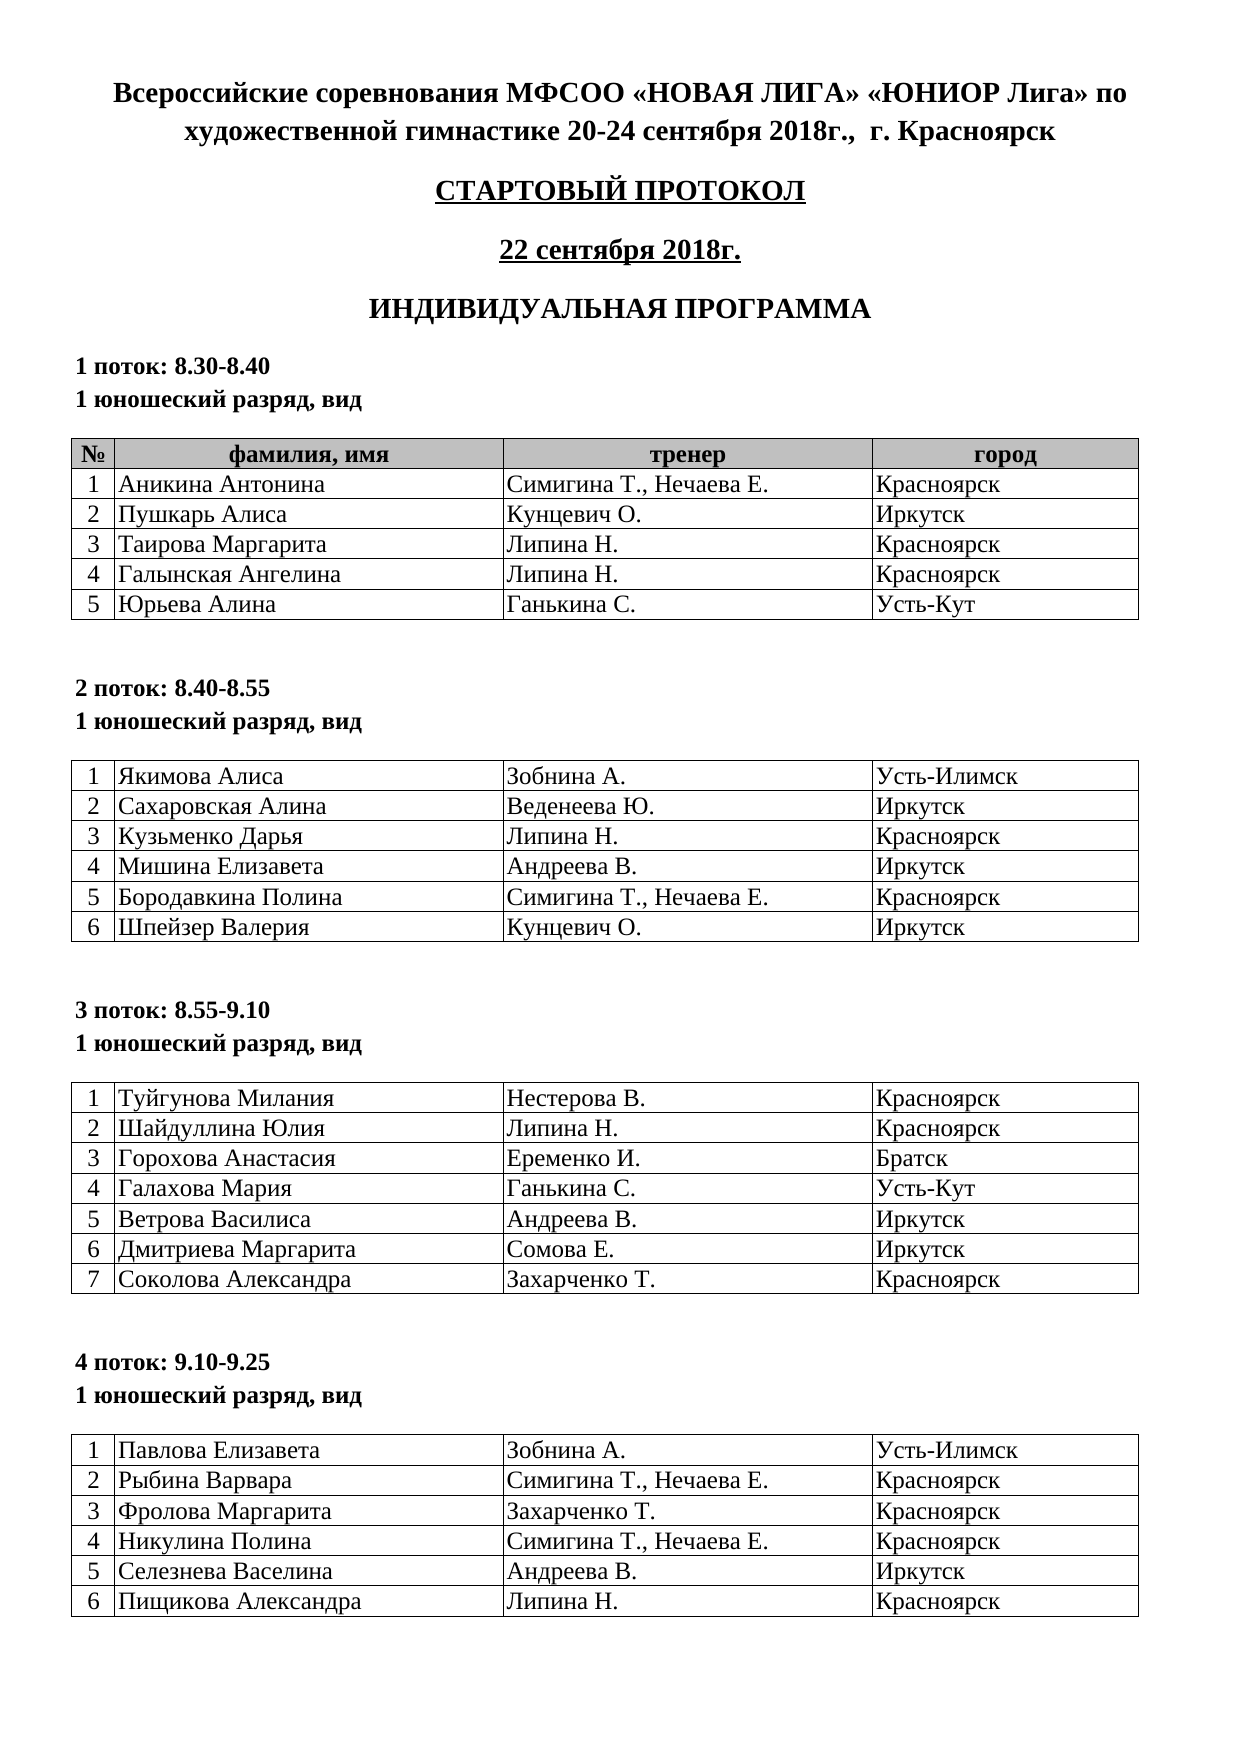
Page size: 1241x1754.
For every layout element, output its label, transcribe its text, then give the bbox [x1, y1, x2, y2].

table_cell Иркутск [873, 851, 1138, 881]
table_cell Ганькина С. [504, 590, 872, 619]
table_cell Братск [873, 1143, 1138, 1172]
table_cell Симигина Т., Нечаева Е. [504, 469, 872, 498]
table_cell 6 [72, 1234, 114, 1263]
table_cell 6 [72, 1586, 114, 1616]
table_cell 3 [72, 529, 114, 558]
table_cell Бородавкина Полина [115, 882, 503, 911]
table_cell Шайдуллина Юлия [115, 1113, 503, 1142]
table_cell 5 [72, 1556, 114, 1585]
table_cell Пушкарь Алиса [115, 499, 503, 528]
table_header город [873, 439, 1138, 468]
table_cell Красноярск [873, 1264, 1138, 1293]
table_header Красноярск [873, 1083, 1138, 1112]
table_cell Иркутск [873, 1234, 1138, 1263]
table_cell Симигина Т., Нечаева Е. [504, 1466, 872, 1495]
table_header тренер [504, 439, 872, 468]
table_cell 3 [72, 821, 114, 850]
table_cell Красноярск [873, 559, 1138, 588]
table_cell Красноярск [873, 469, 1138, 498]
table_cell 4 [72, 851, 114, 881]
table_header Зобнина А. [504, 761, 872, 790]
table_cell Липина Н. [504, 1586, 872, 1616]
table_cell Горохова Анастасия [115, 1143, 503, 1172]
table_header Усть-Илимск [873, 1435, 1138, 1464]
table_cell 5 [72, 1204, 114, 1233]
table_cell Иркутск [873, 912, 1138, 941]
table_cell Усть-Кут [873, 590, 1138, 619]
table_cell Кунцевич О. [504, 499, 872, 528]
table_cell 1 [72, 469, 114, 498]
table_cell Липина Н. [504, 529, 872, 558]
table_cell Соколова Александра [115, 1264, 503, 1293]
table_cell Липина Н. [504, 821, 872, 850]
table_cell Фролова Маргарита [115, 1496, 503, 1525]
table_cell Ганькина С. [504, 1174, 872, 1203]
table_cell Красноярск [873, 882, 1138, 911]
text 22 сентября 2018г. [75, 232, 1165, 266]
table_header Нестерова В. [504, 1083, 872, 1112]
table_cell 6 [72, 912, 114, 941]
table_cell Галынская Ангелина [115, 559, 503, 588]
table_cell Красноярск [873, 1586, 1138, 1616]
text 4 поток: 9.10-9.25 1 юношеский разряд, вид [75, 1347, 1165, 1409]
table_cell Дмитриева Маргарита [115, 1234, 503, 1263]
table_cell Липина Н. [504, 559, 872, 588]
text 2 поток: 8.40-8.55 1 юношеский разряд, вид [75, 673, 1165, 734]
table_header 1 [72, 761, 114, 790]
table_header Туйгунова Милания [115, 1083, 503, 1112]
table_cell Селезнева Васелина [115, 1556, 503, 1585]
text 3 поток: 8.55-9.10 1 юношеский разряд, вид [75, 995, 1165, 1057]
table_cell Сахаровская Алина [115, 791, 503, 820]
table_cell Захарченко Т. [504, 1264, 872, 1293]
table_cell Захарченко Т. [504, 1496, 872, 1525]
table_header Павлова Елизавета [115, 1435, 503, 1464]
table_cell 2 [72, 791, 114, 820]
table_cell Андреева В. [504, 851, 872, 881]
table_cell Липина Н. [504, 1113, 872, 1142]
table_header № [72, 439, 114, 468]
table_cell 2 [72, 1113, 114, 1142]
table_header 1 [72, 1083, 114, 1112]
table_cell Кузьменко Дарья [115, 821, 503, 850]
table_cell Рыбина Варвара [115, 1466, 503, 1495]
table_cell Красноярск [873, 821, 1138, 850]
table_cell 3 [72, 1143, 114, 1172]
text ИНДИВИДУАЛЬНАЯ ПРОГРАММА [75, 292, 1165, 325]
table_cell Андреева В. [504, 1556, 872, 1585]
table_cell Таирова Маргарита [115, 529, 503, 558]
table_cell 2 [72, 499, 114, 528]
table_cell Красноярск [873, 1526, 1138, 1555]
table_header Зобнина А. [504, 1435, 872, 1464]
table_cell Сомова Е. [504, 1234, 872, 1263]
text 1 поток: 8.30-8.40 1 юношеский разряд, вид [75, 351, 1165, 413]
table_cell Красноярск [873, 1496, 1138, 1525]
table_cell Симигина Т., Нечаева Е. [504, 882, 872, 911]
table_cell Иркутск [873, 1204, 1138, 1233]
table_cell 5 [72, 590, 114, 619]
table_cell 4 [72, 1526, 114, 1555]
table_header Якимова Алиса [115, 761, 503, 790]
table_cell Красноярск [873, 1466, 1138, 1495]
text СТАРТОВЫЙ ПРОТОКОЛ [75, 173, 1165, 206]
table_cell Веденеева Ю. [504, 791, 872, 820]
table_cell 7 [72, 1264, 114, 1293]
table_cell Красноярск [873, 529, 1138, 558]
table_header фамилия, имя [115, 439, 503, 468]
table_cell Аникина Антонина [115, 469, 503, 498]
table_cell 4 [72, 559, 114, 588]
table_cell 3 [72, 1496, 114, 1525]
table_cell Ветрова Василиса [115, 1204, 503, 1233]
table_cell 2 [72, 1466, 114, 1495]
table_cell Андреева В. [504, 1204, 872, 1233]
table_header Усть-Илимск [873, 761, 1138, 790]
table_cell Красноярск [873, 1113, 1138, 1142]
table_cell Юрьева Алина [115, 590, 503, 619]
table_cell Кунцевич О. [504, 912, 872, 941]
text Всероссийские соревнования МФСОО «НОВАЯ ЛИГА» «ЮНИОР Лига» по художественной гимнастике 20-24 сентября 2018г., г. Красноярск [75, 75, 1165, 147]
table_cell Галахова Мария [115, 1174, 503, 1203]
table_cell Иркутск [873, 1556, 1138, 1585]
table_cell 4 [72, 1174, 114, 1203]
table_cell Пищикова Александра [115, 1586, 503, 1616]
table_cell Мишина Елизавета [115, 851, 503, 881]
table_cell Иркутск [873, 791, 1138, 820]
table_cell Еременко И. [504, 1143, 872, 1172]
table_cell Усть-Кут [873, 1174, 1138, 1203]
table_cell Симигина Т., Нечаева Е. [504, 1526, 872, 1555]
table_header 1 [72, 1435, 114, 1464]
table_cell Шпейзер Валерия [115, 912, 503, 941]
table_cell Никулина Полина [115, 1526, 503, 1555]
table_cell Иркутск [873, 499, 1138, 528]
table_cell 5 [72, 882, 114, 911]
